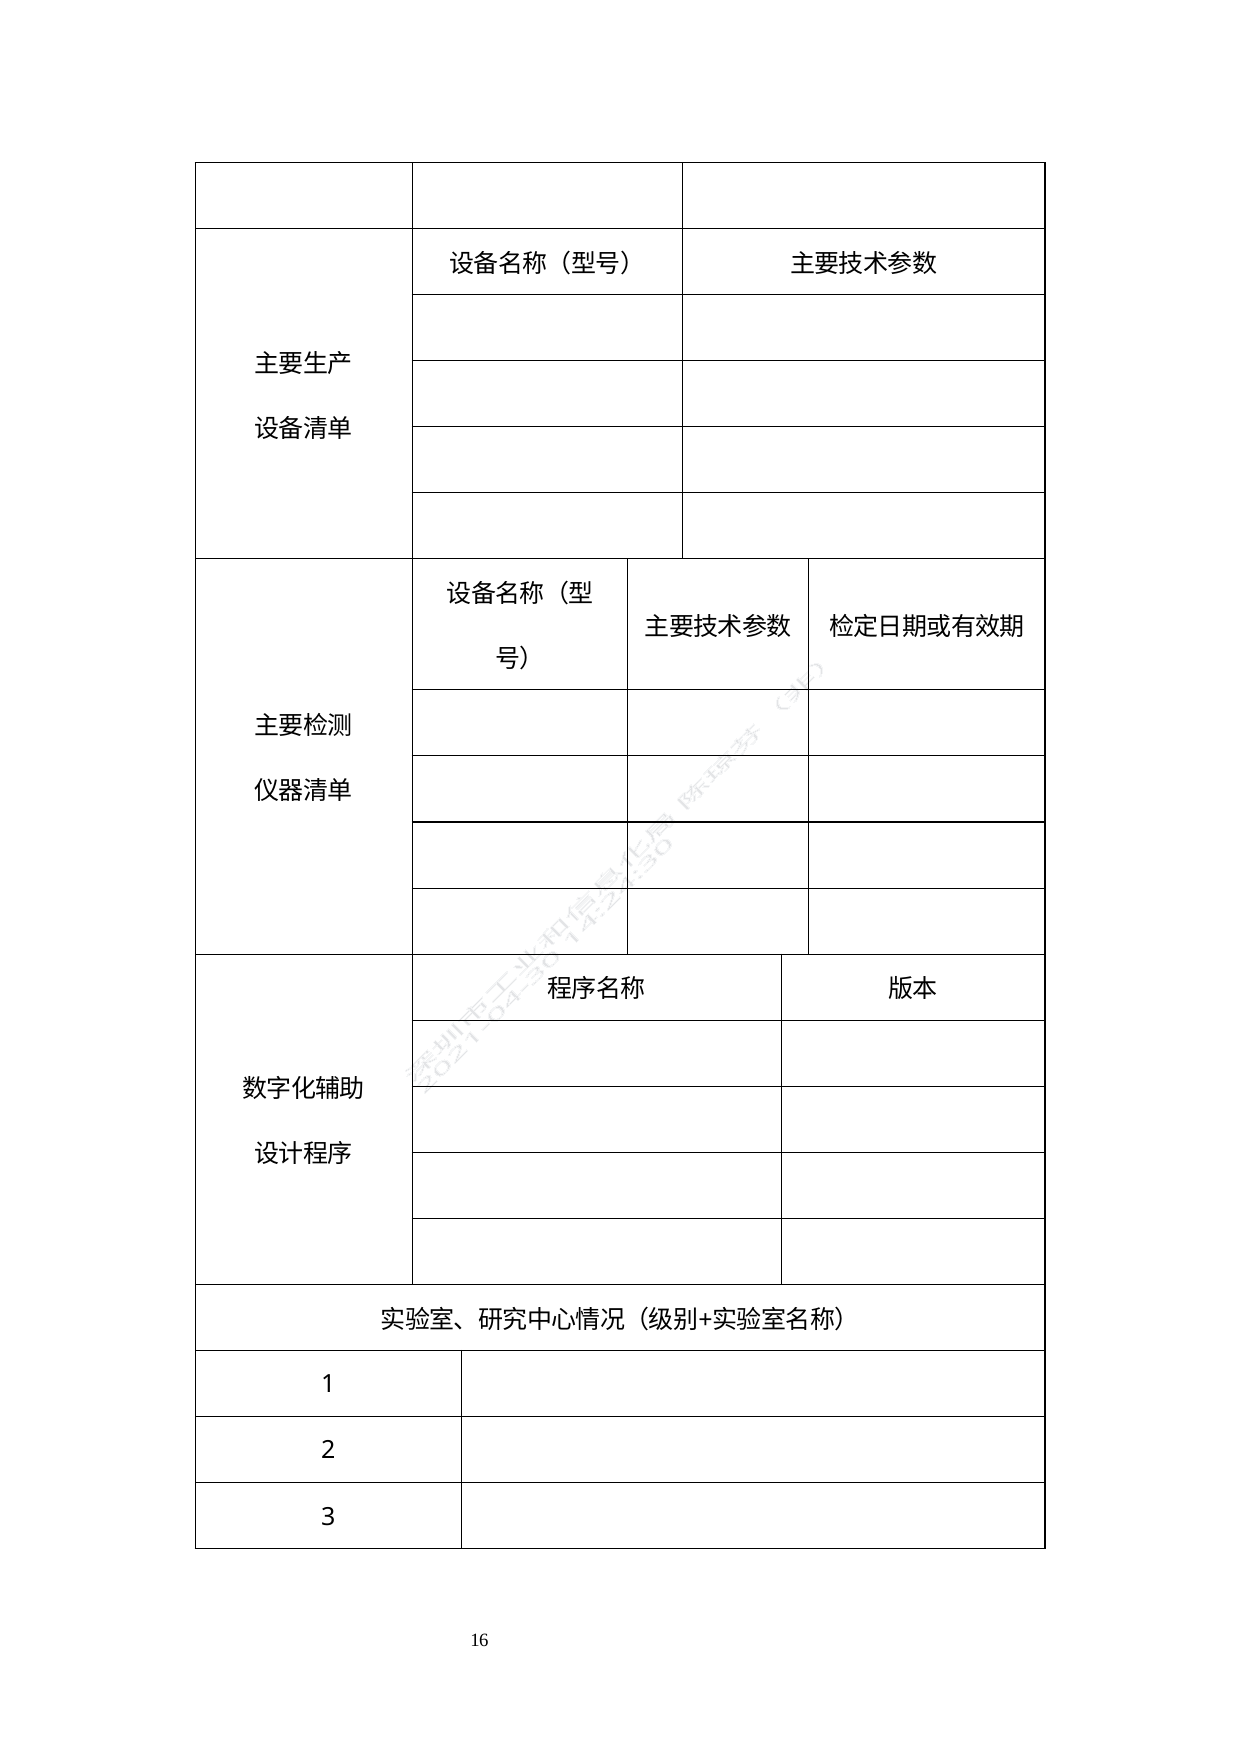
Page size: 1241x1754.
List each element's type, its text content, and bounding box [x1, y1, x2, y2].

table_cell [413, 1087, 781, 1152]
table_cell 主要技术参数 [683, 229, 1044, 294]
table_cell [413, 823, 627, 887]
table_cell [809, 756, 1044, 821]
table_cell [413, 427, 682, 492]
table_cell 3 [196, 1483, 461, 1548]
table_cell [782, 1021, 1044, 1086]
table_cell 检定日期或有效期 [809, 559, 1044, 689]
table_cell [413, 889, 627, 953]
table_cell [809, 690, 1044, 755]
table_cell [683, 427, 1044, 492]
table_cell [628, 823, 808, 887]
table_cell [683, 493, 1044, 558]
table_cell [628, 756, 808, 821]
table_cell 主要技术参数 [628, 559, 808, 689]
table_cell [413, 1021, 781, 1086]
table_cell [413, 493, 682, 558]
table_cell [782, 1153, 1044, 1218]
table_cell 主要生产 设备清单 [196, 229, 412, 558]
table_cell 设备名称（型号） [413, 229, 682, 294]
table_cell [809, 823, 1044, 887]
table_cell [413, 295, 682, 360]
table_cell [628, 889, 808, 953]
table_cell [782, 1219, 1044, 1284]
table_cell [683, 163, 1044, 228]
table_cell [782, 1087, 1044, 1152]
table_cell [462, 1417, 1044, 1482]
table_cell [413, 690, 627, 755]
table_cell [462, 1351, 1044, 1416]
table_cell 实验室、研究中心情况（级别+实验室名称） [196, 1285, 1044, 1350]
table_cell [809, 889, 1044, 953]
table_cell [462, 1483, 1044, 1548]
table_cell 数字化辅助 设计程序 [196, 955, 412, 1284]
table_cell 设备名称（型号） [413, 559, 627, 689]
table_cell [628, 690, 808, 755]
table_cell 1 [196, 1351, 461, 1416]
table_cell [413, 163, 682, 228]
table_cell [683, 295, 1044, 360]
table_cell [413, 1153, 781, 1218]
table_cell [683, 361, 1044, 426]
table_cell [413, 756, 627, 821]
table_cell 主要检测 仪器清单 [196, 559, 412, 953]
table_cell 2 [196, 1417, 461, 1482]
table_cell 程序名称 [413, 955, 781, 1019]
table_cell [413, 1219, 781, 1284]
table_cell 版本 [782, 955, 1044, 1019]
table_cell [413, 361, 682, 426]
